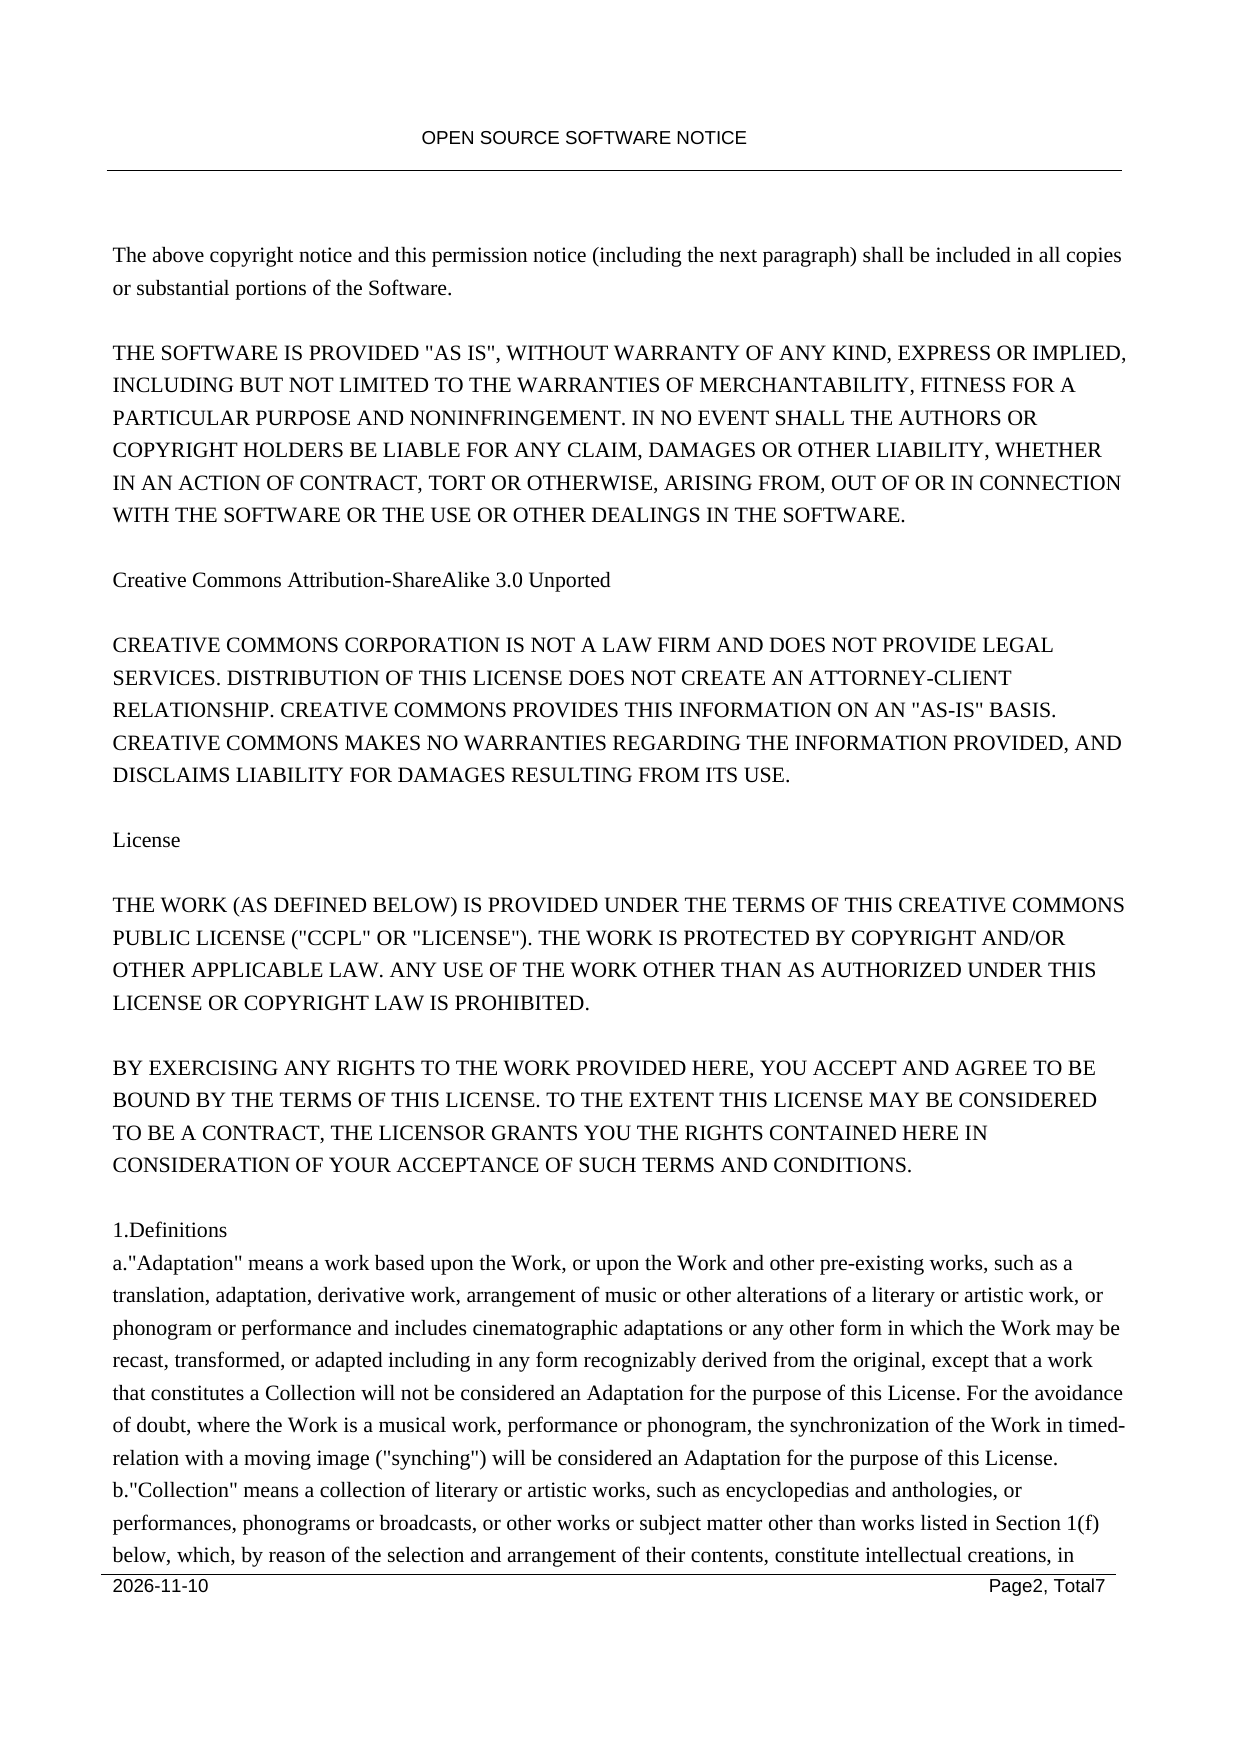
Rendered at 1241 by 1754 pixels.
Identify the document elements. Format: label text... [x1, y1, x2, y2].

text BY EXERCISING ANY RIGHTS TO THE WORK PROVIDED HERE, YOU ACCEPT AND AGREE TO BE BOUND BY THE TERMS OF THIS LICENSE. TO THE EXTENT THIS LICENSE MAY BE CONSIDERED TO BE A CONTRACT, THE LICENSOR GRANTS YOU THE RIGHTS CONTAINED HERE IN CONSIDERATION OF YOUR ACCEPTANCE OF SUCH TERMS AND CONDITIONS. [112, 1051, 1128, 1181]
text 1.Definitions [112, 1214, 1128, 1246]
text Creative Commons Attribution-ShareAlike 3.0 Unported [112, 564, 1128, 596]
text THE WORK (AS DEFINED BELOW) IS PROVIDED UNDER THE TERMS OF THIS CREATIVE COMMONS PUBLIC LICENSE ("CCPL" OR "LICENSE"). THE WORK IS PROTECTED BY COPYRIGHT AND/OR OTHER APPLICABLE LAW. ANY USE OF THE WORK OTHER THAN AS AUTHORIZED UNDER THIS LICENSE OR COPYRIGHT LAW IS PROHIBITED. [112, 889, 1128, 1019]
text a."Adaptation" means a work based upon the Work, or upon the Work and other pre-existing works, such as a translation, adaptation, derivative work, arrangement of music or other alterations of a literary or artistic work, or phonogram or performance and includes cinematographic adaptations or any other form in which the Work may be recast, transformed, or adapted including in any form recognizably derived from the original, except that a work that constitutes a Collection will not be considered an Adaptation for the purpose of this License. For the avoidance of doubt, where the Work is a musical work, performance or phonogram, the synchronization of the Work in timed-relation with a moving image ("synching") will be considered an Adaptation for the purpose of this License. [112, 1246, 1128, 1474]
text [112, 206, 1128, 564]
text CREATIVE COMMONS CORPORATION IS NOT A LAW FIRM AND DOES NOT PROVIDE LEGAL SERVICES. DISTRIBUTION OF THIS LICENSE DOES NOT CREATE AN ATTORNEY-CLIENT RELATIONSHIP. CREATIVE COMMONS PROVIDES THIS INFORMATION ON AN "AS-IS" BASIS. CREATIVE COMMONS MAKES NO WARRANTIES REGARDING THE INFORMATION PROVIDED, AND DISCLAIMS LIABILITY FOR DAMAGES RESULTING FROM ITS USE. [112, 629, 1128, 791]
text License [112, 824, 1128, 856]
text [112, 1474, 1128, 1571]
